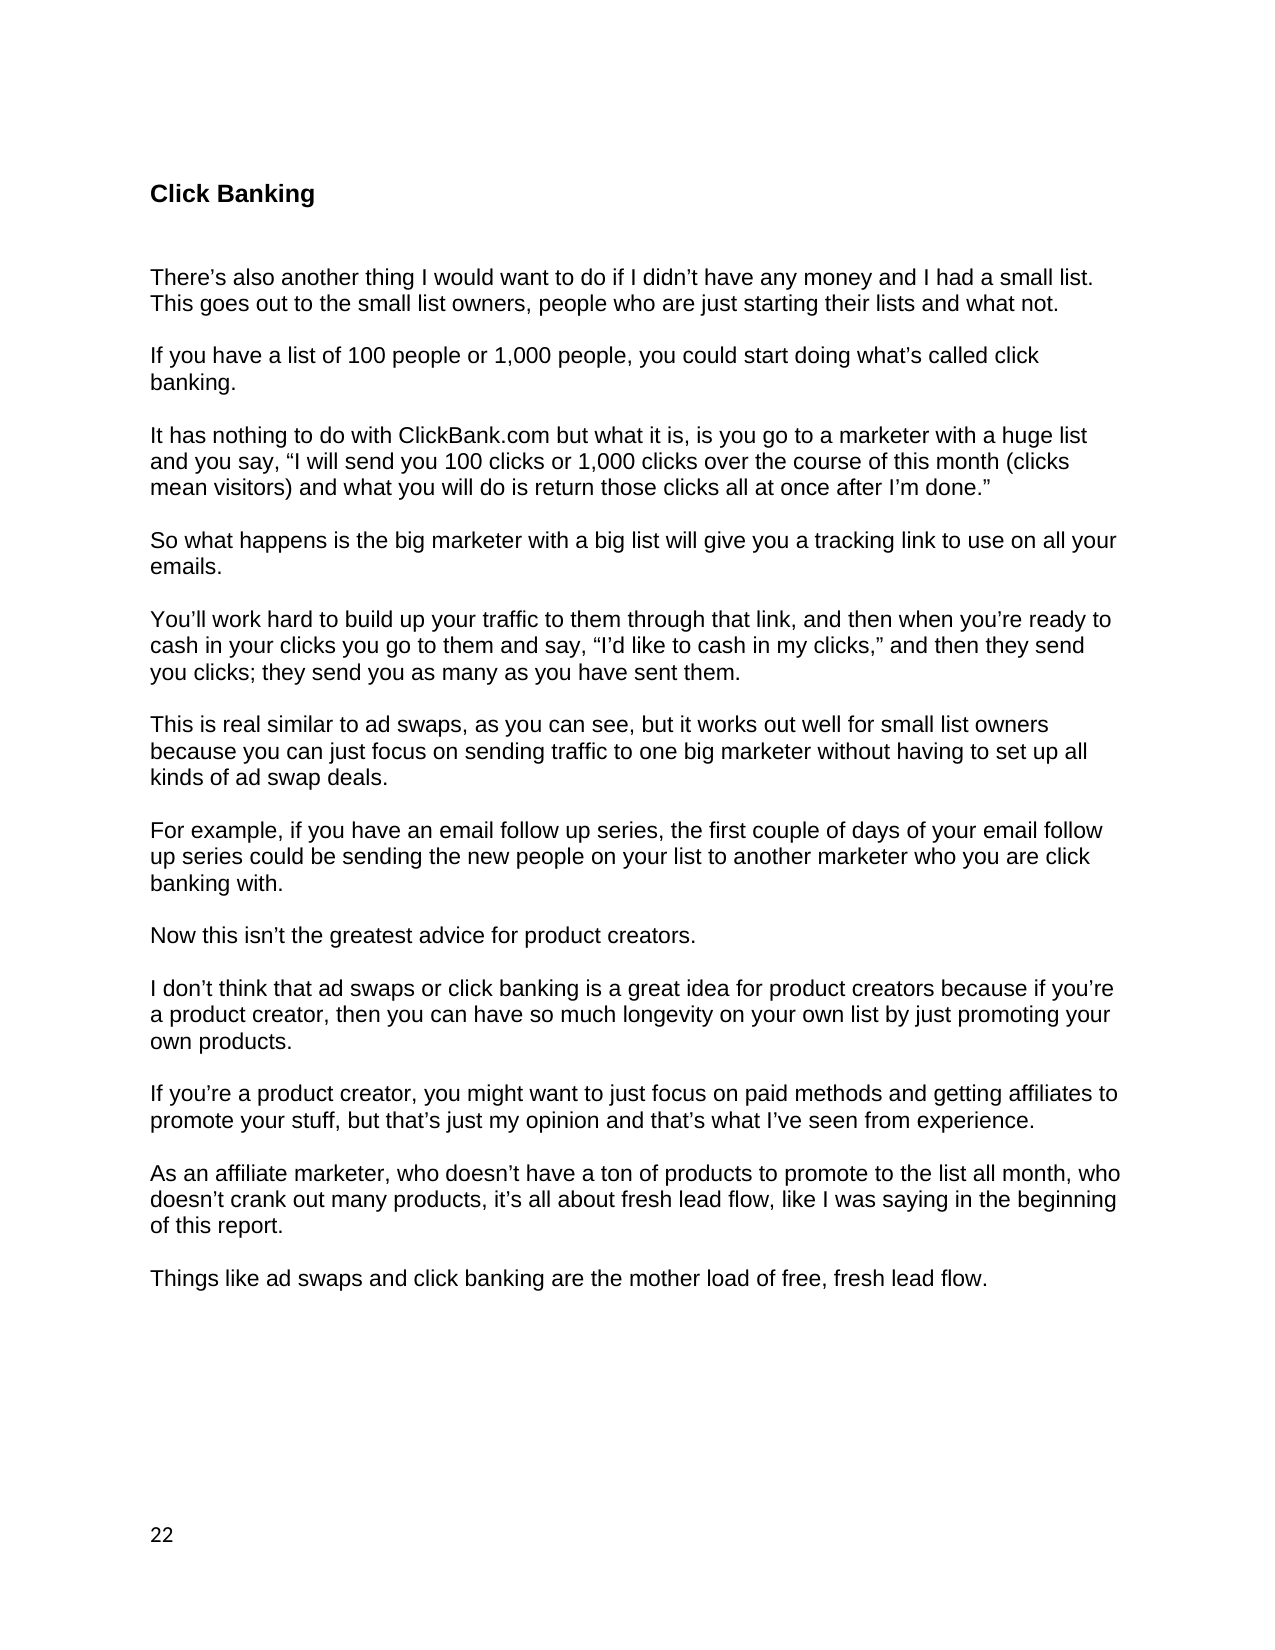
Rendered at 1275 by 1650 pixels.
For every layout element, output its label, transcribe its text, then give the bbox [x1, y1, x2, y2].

text You’ll work hard to build up your traffic to them through that link, and then when you’re ready to cash in your clicks you go to them and say, “I’d like to cash in my clicks,” and then they send you clicks; they send you as many as you have sent them. [150, 606, 1125, 685]
text As an affiliate marketer, who doesn’t have a ton of products to promote to the list all month, who doesn’t crank out many products, it’s all about fresh lead flow, like I was saying in the beginning of this report. [150, 1159, 1125, 1238]
text Now this isn’t the greatest advice for product creators. [150, 922, 1125, 949]
text This is real similar to ad swaps, as you can see, but it works out well for small list owners because you can just focus on sending traffic to one big marketer without having to set up all kinds of ad swap deals. [150, 711, 1125, 791]
text So what happens is the big marketer with a big list will give you a tracking link to use on all your emails. [150, 527, 1125, 580]
text If you’re a product creator, you might want to just focus on paid methods and getting affiliates to promote your stuff, but that’s just my opinion and that’s what I’ve seen from experience. [150, 1080, 1125, 1133]
subtitle Click Banking [150, 179, 1125, 208]
text If you have a list of 100 people or 1,000 people, you could start doing what’s called click banking. [150, 342, 1125, 395]
text I don’t think that ad swaps or click banking is a great idea for product creators because if you’re a product creator, then you can have so much longevity on your own list by just promoting your own products. [150, 975, 1125, 1054]
text There’s also another thing I would want to do if I didn’t have any money and I had a small list. This goes out to the small list owners, people who are just starting their lists and what not. [150, 263, 1125, 316]
text It has nothing to do with ClickBank.com but what it is, is you go to a marketer with a huge list and you say, “I will send you 100 clicks or 1,000 clicks over the course of this month (clicks mean visitors) and what you will do is return those clicks all at once after I’m done.” [150, 422, 1125, 501]
text For example, if you have an email follow up series, the first couple of days of your email follow up series could be sending the new people on your list to another marketer who you are click banking with. [150, 817, 1125, 896]
text Things like ad swaps and click banking are the mother load of free, fresh lead flow. [150, 1265, 1125, 1291]
